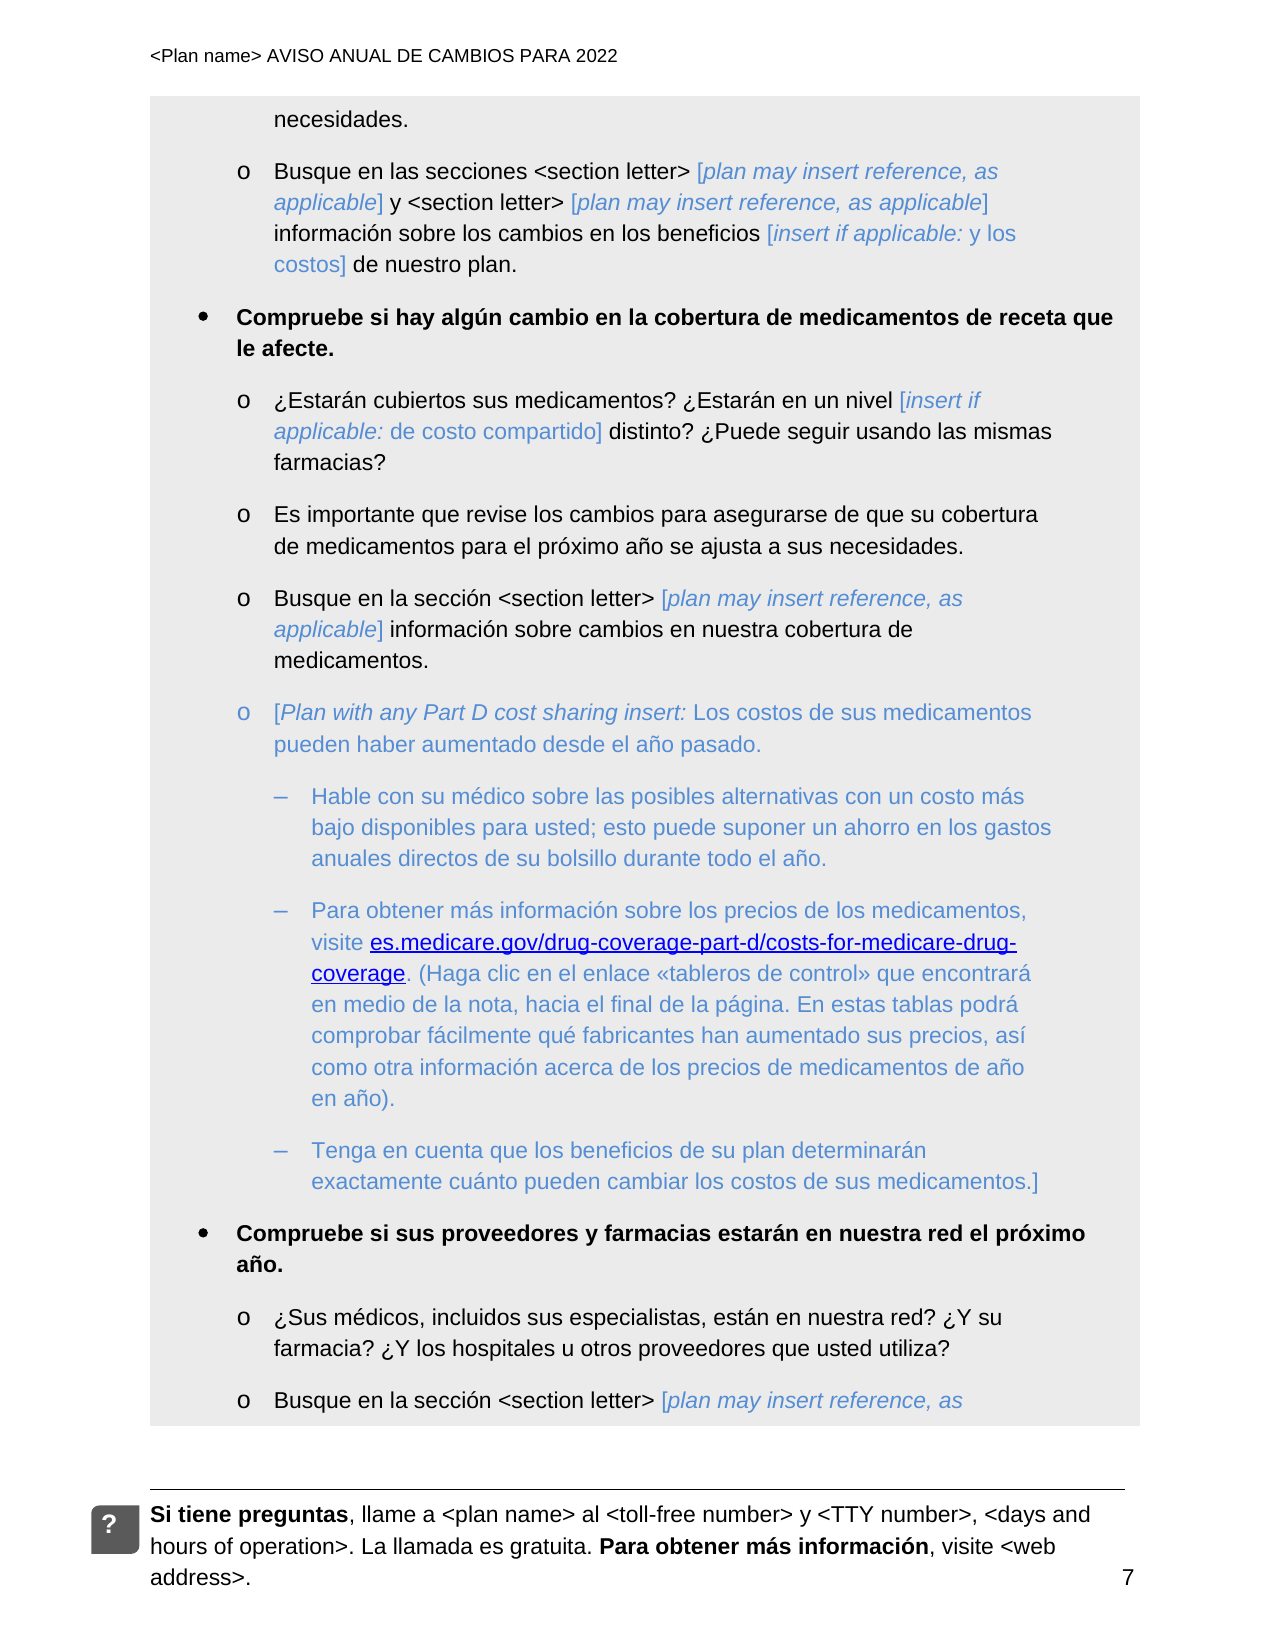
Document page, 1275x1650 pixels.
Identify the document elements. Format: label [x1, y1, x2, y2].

table_header [150, 96, 1140, 1426]
